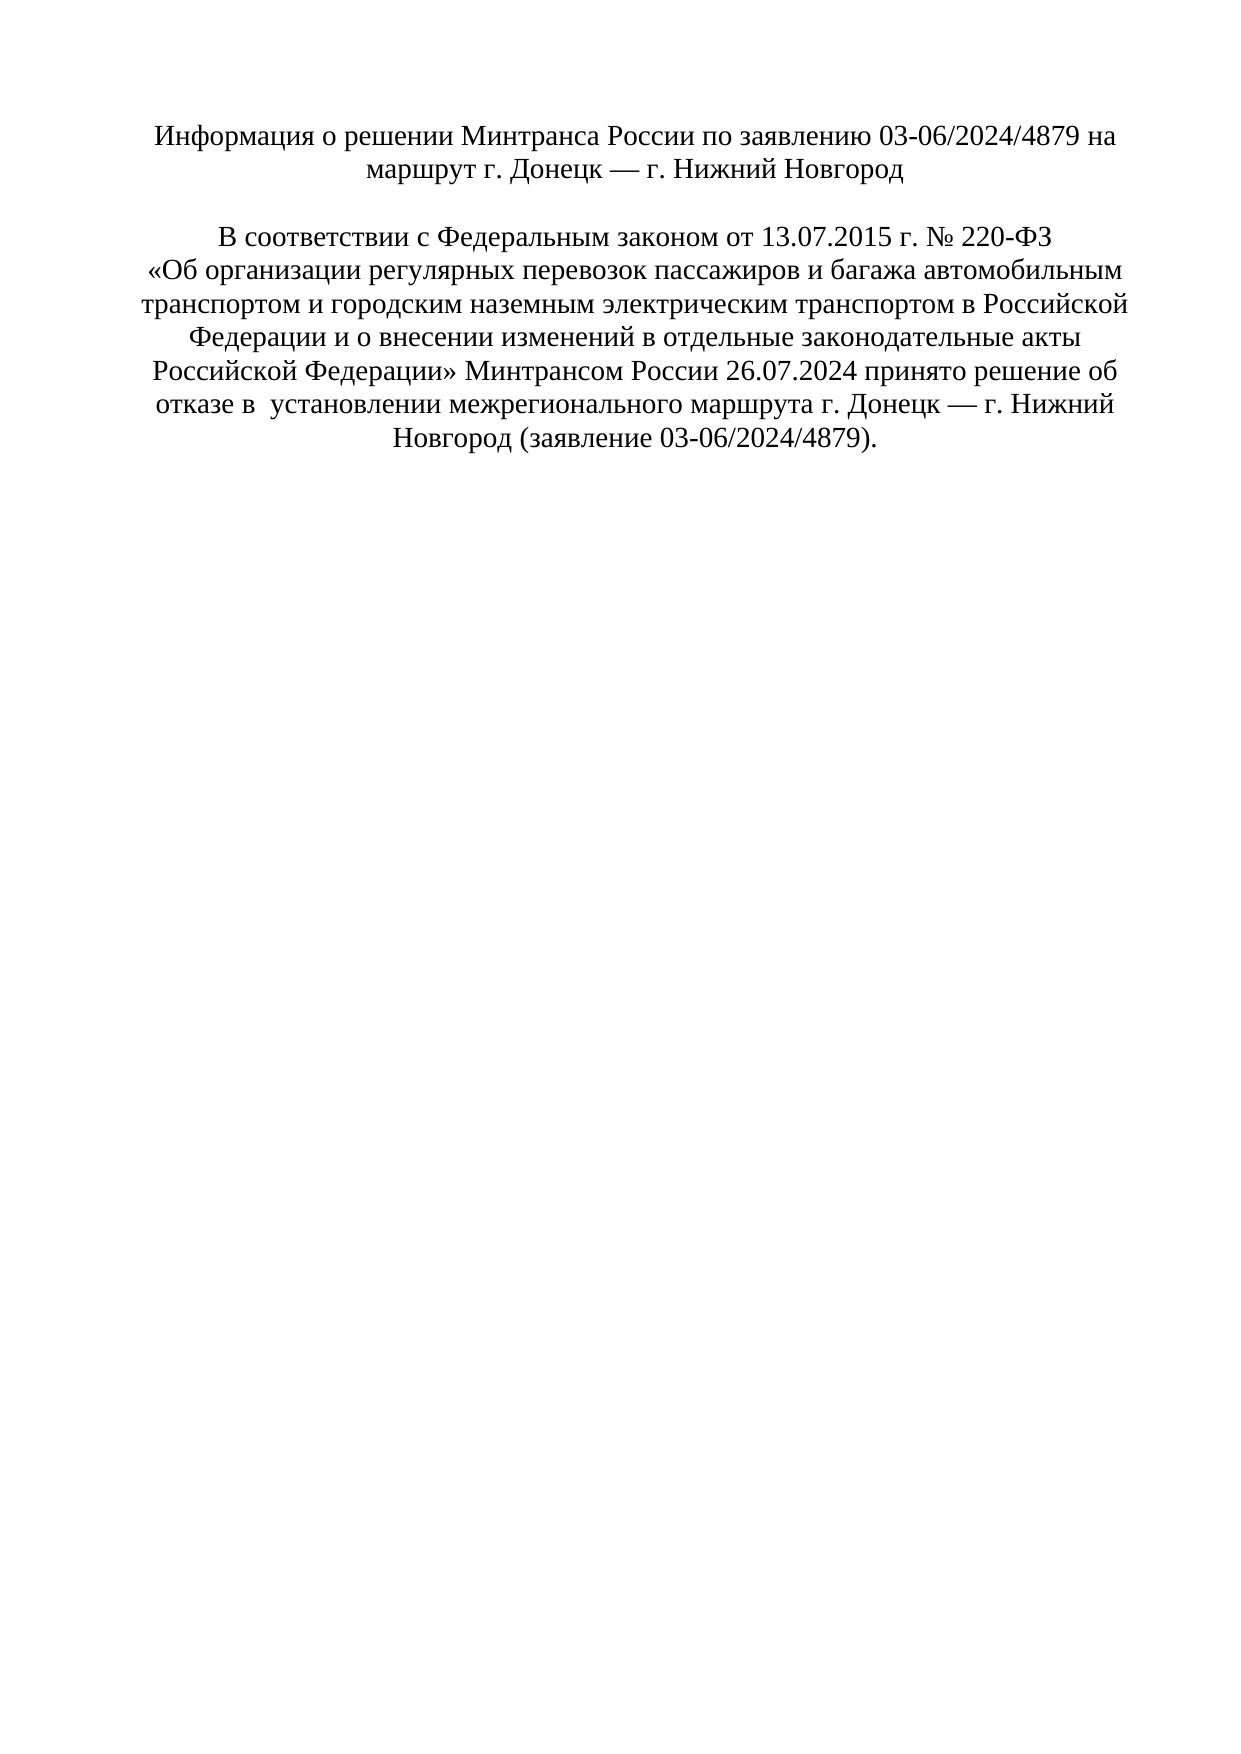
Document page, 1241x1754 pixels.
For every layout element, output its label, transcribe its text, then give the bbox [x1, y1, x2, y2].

text В соответствии с Федеральным законом от 13.07.2015 г. № 220-ФЗ «Об организации регулярных перевозок пассажиров и багажа автомобильным транспортом и городским наземным электрическим транспортом в Российской Федерации и о внесении изменений в отдельные законодательные акты Российской Федерации» Минтрансом России 26.07.2024 принято решение об отказе в установлении межрегионального маршрута г. Донецк — г. Нижний Новгород (заявление 03-06/2024/4879). [118, 219, 1152, 453]
text Информация о решении Минтранса России по заявлению 03-06/2024/4879 на маршрут г. Донецк — г. Нижний Новгород [118, 118, 1152, 185]
